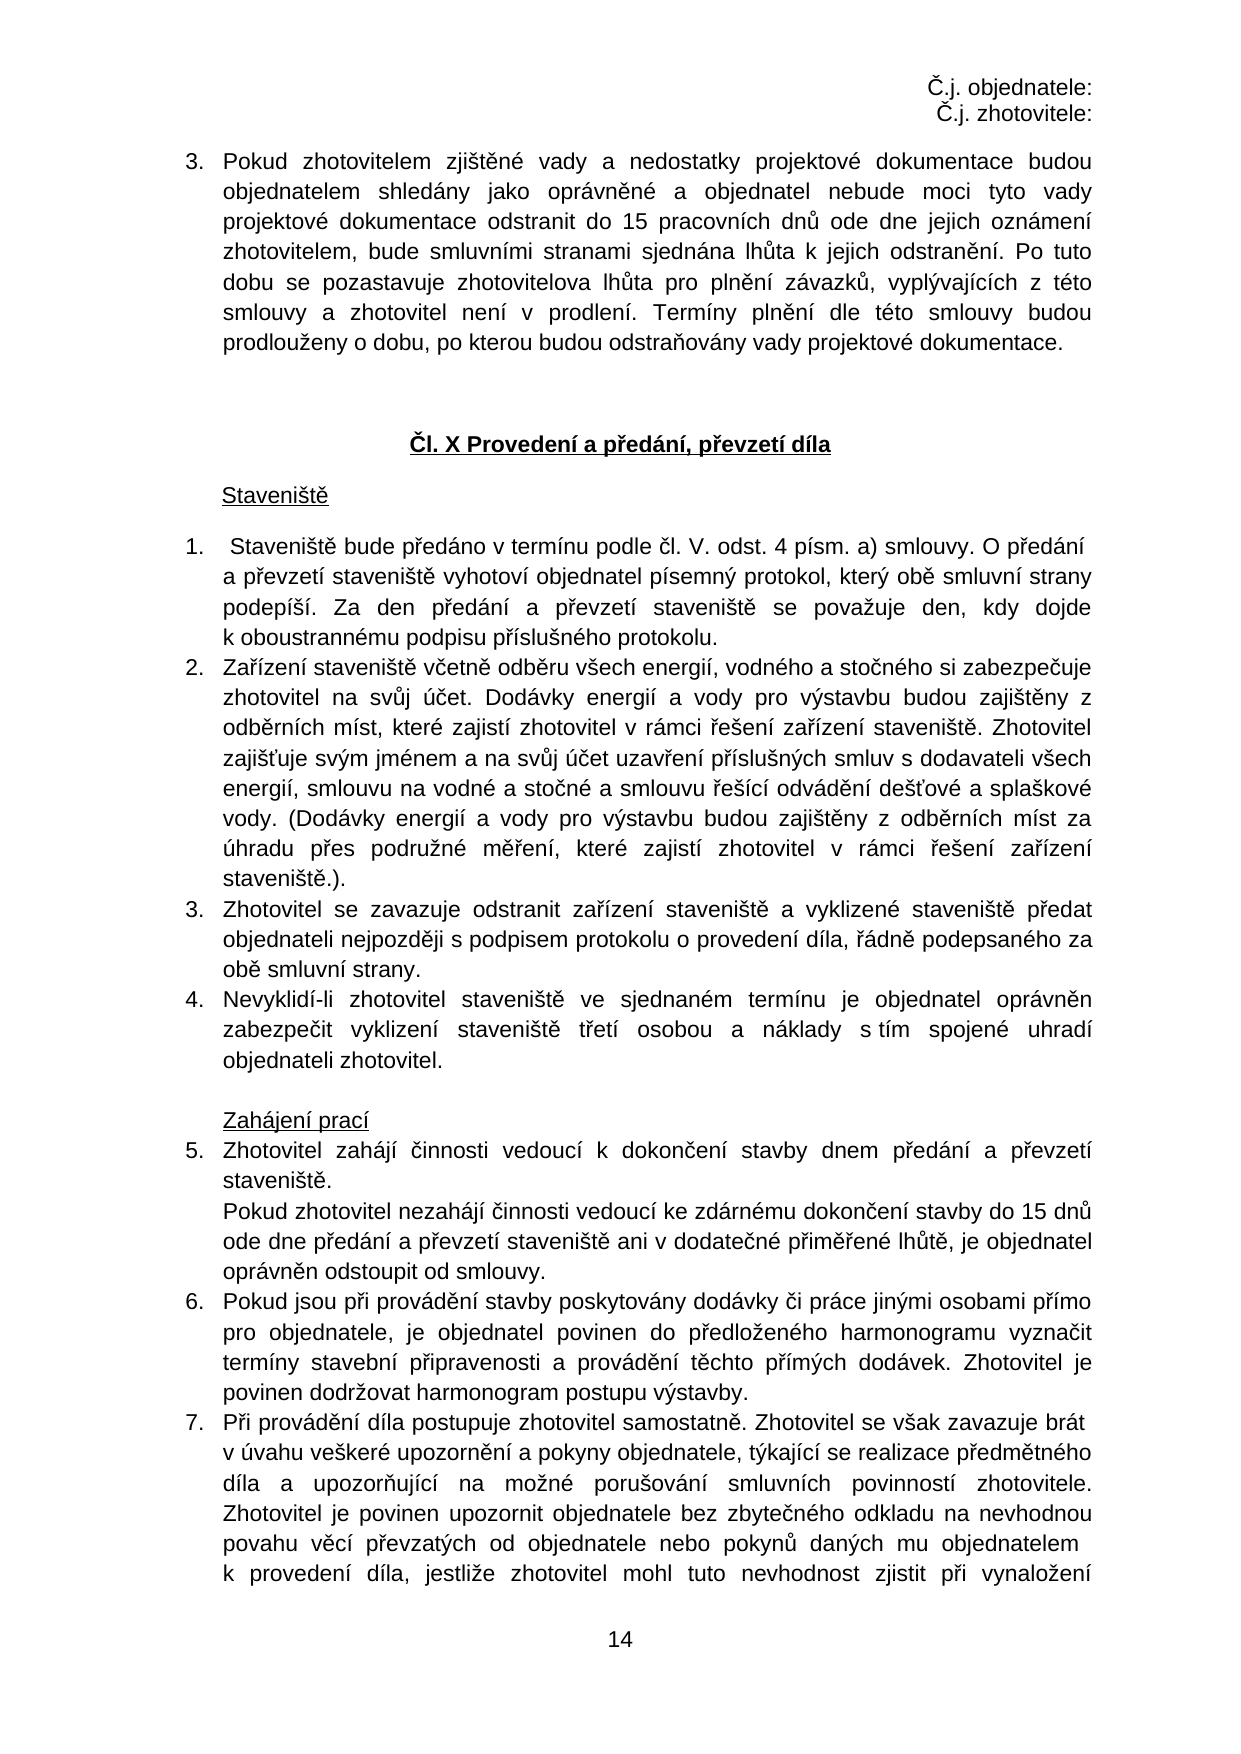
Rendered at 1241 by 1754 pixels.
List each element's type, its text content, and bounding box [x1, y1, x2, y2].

list Pokud jsou při provádění stavby poskytovány dodávky či práce jinými osobami přímo pro objednatele, je objednatel povinen do předloženého harmonogramu vyznačit termíny stavební připravenosti a provádění těchto přímých dodávek. Zhotovitel je povinen dodržovat harmonogram postupu výstavby. [185, 1288, 1093, 1405]
list Staveniště bude předáno v termínu podle čl. V. odst. 4 písm. a) smlouvy. O předání a převzetí staveniště vyhotoví objednatel písemný protokol, který obě smluvní strany podepíší. Za den předání a převzetí staveniště se považuje den, kdy dojde k oboustrannému podpisu příslušného protokolu. [185, 533, 1093, 650]
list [185, 1409, 1093, 1586]
text Čl. X Provedení a předání, převzetí díla [148, 431, 1093, 457]
list Zhotovitel zahájí činnosti vedoucí k dokončení stavby dnem předání a převzetí staveniště. Pokud zhotovitel nezahájí činnosti vedoucí ke zdárnému dokončení stavby do 15 dnů ode dne předání a převzetí staveniště ani v dodatečné přiměřené lhůtě, je objednatel oprávněn odstoupit od smlouvy. [185, 1137, 1093, 1284]
list Zahájení prací [223, 1107, 1093, 1133]
list Pokud zhotovitelem zjištěné vady a nedostatky projektové dokumentace budou objednatelem shledány jako oprávněné a objednatel nebude moci tyto vady projektové dokumentace odstranit do 15 pracovních dnů ode dne jejich oznámení zhotovitelem, bude smluvními stranami sjednána lhůta k jejich odstranění. Po tuto dobu se pozastavuje zhotovitelova lhůta pro plnění závazků, vyplývajících z této smlouvy a zhotovitel není v prodlení. Termíny plnění dle této smlouvy budou prodlouženy o dobu, po kterou budou odstraňovány vady projektové dokumentace. [185, 148, 1093, 355]
list Zařízení staveniště včetně odběru všech energií, vodného a stočného si zabezpečuje zhotovitel na svůj účet. Dodávky energií a vody pro výstavbu budou zajištěny z odběrních míst, které zajistí zhotovitel v rámci řešení zařízení staveniště. Zhotovitel zajišťuje svým jménem a na svůj účet uzavření příslušných smluv s dodavateli všech energií, smlouvu na vodné a stočné a smlouvu řešící odvádění dešťové a splaškové vody. (Dodávky energií a vody pro výstavbu budou zajištěny z odběrních míst za úhradu přes podružné měření, které zajistí zhotovitel v rámci řešení zařízení staveniště.). [185, 654, 1093, 892]
list Nevyklidí-li zhotovitel staveniště ve sjednaném termínu je objednatel oprávněn zabezpečit vyklizení staveniště třetí osobou a náklady s tím spojené uhradí objednateli zhotovitel. [185, 986, 1093, 1073]
text Staveniště [148, 482, 1093, 508]
list Zhotovitel se zavazuje odstranit zařízení staveniště a vyklizené staveniště předat objednateli nejpozději s podpisem protokolu o provedení díla, řádně podepsaného za obě smluvní strany. [185, 896, 1093, 982]
